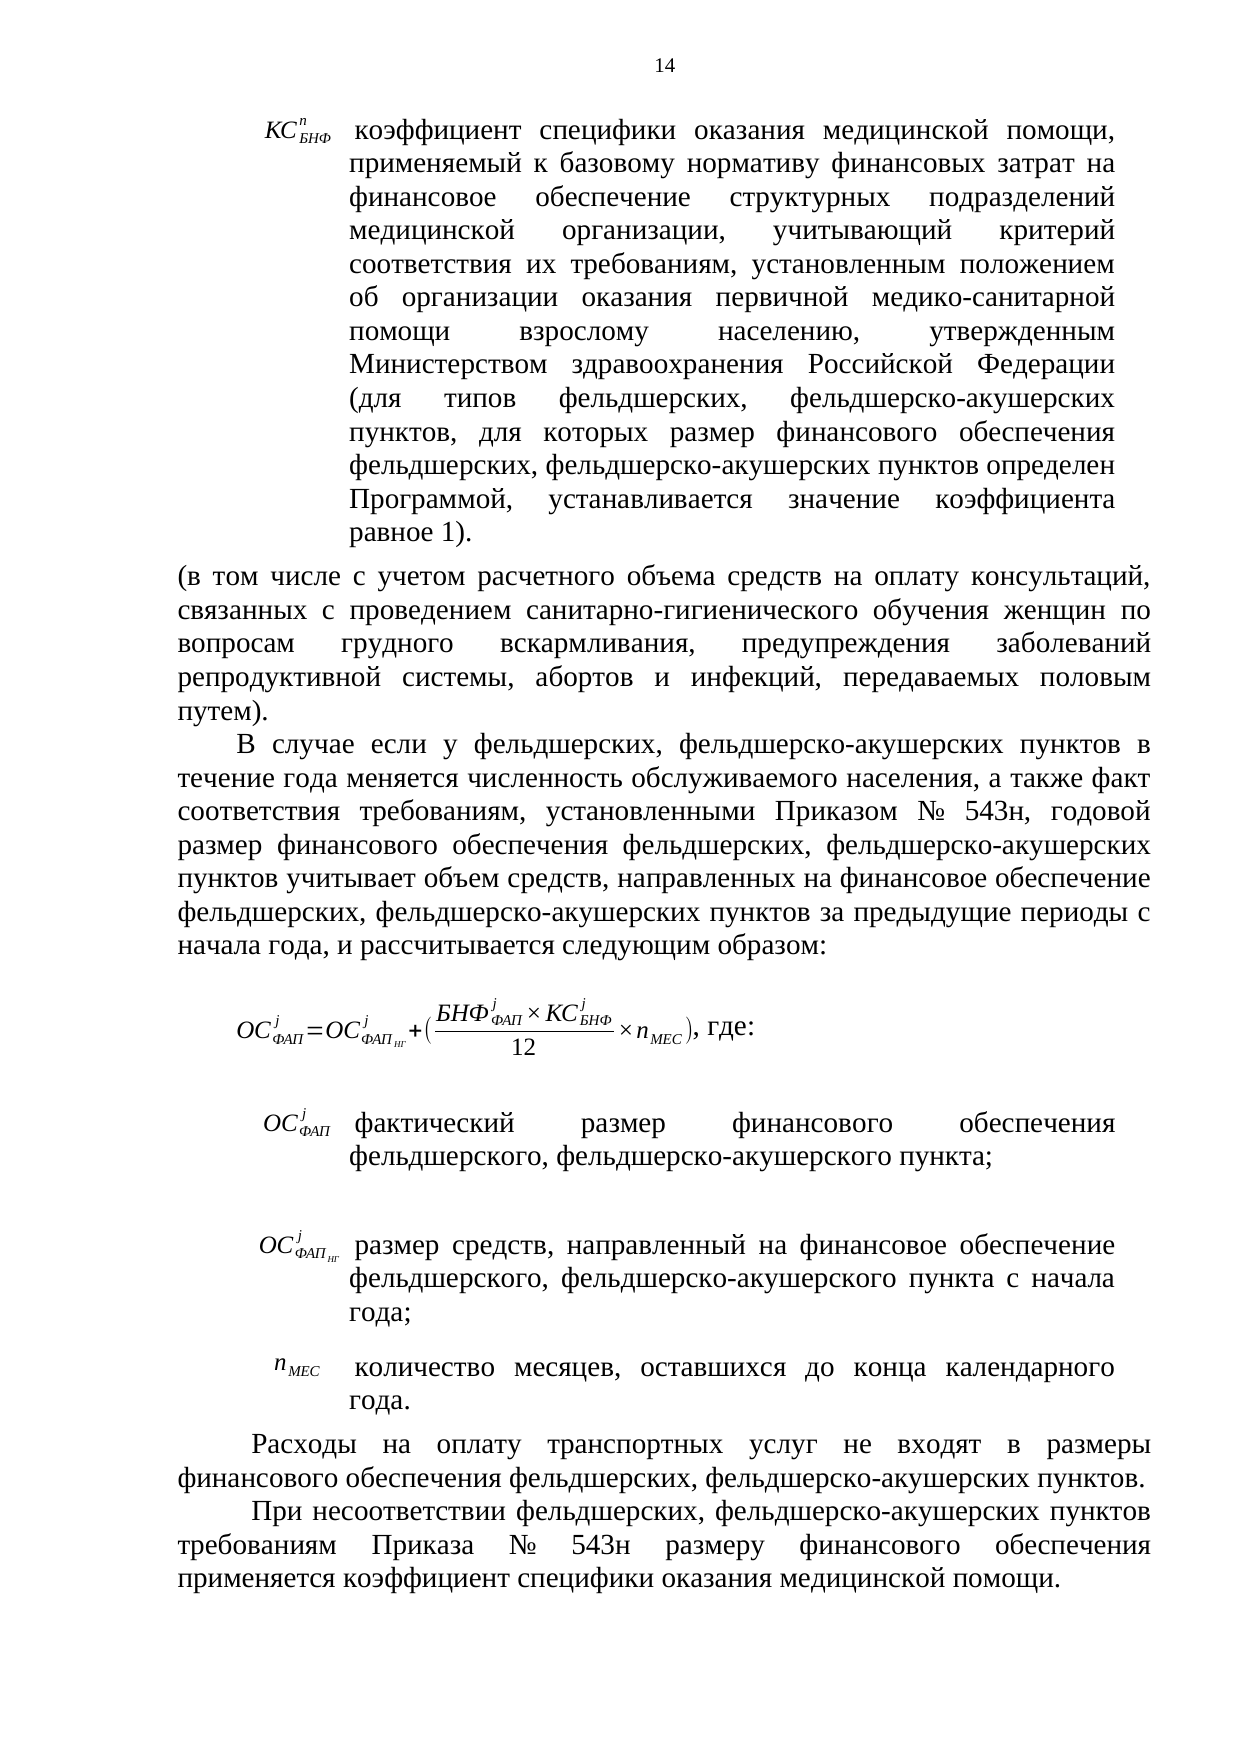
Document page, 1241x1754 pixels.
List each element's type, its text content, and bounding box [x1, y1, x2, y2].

table_cell [177, 101, 342, 558]
table_cell [177, 1338, 342, 1426]
text (в том числе с учетом расчетного объема средств на оплату консультаций, связанных с проведением санитарно-гигиенического обучения женщин по вопросам грудного вскармливания, предупреждения заболеваний репродуктивной системы, абортов и инфекций, передаваемых половым путем). [177, 558, 1152, 726]
table_cell размер средств, направленный на финансовое обеспечение фельдшерского, фельдшерско-акушерского пункта с начала года; [343, 1216, 1122, 1338]
table_cell [177, 1216, 342, 1338]
text , где: [177, 994, 1152, 1061]
table_cell коэффициент специфики оказания медицинской помощи, применяемый к базовому нормативу финансовых затрат на финансовое обеспечение структурных подразделений медицинской организации, учитывающий критерий соответствия их требованиям, установленным положением об организации оказания первичной медико-санитарной помощи взрослому населению, утвержденным Министерством здравоохранения Российской Федерации (для типов фельдшерских, фельдшерско-акушерских пунктов, для которых размер финансового обеспечения фельдшерских, фельдшерско-акушерских пунктов определен Программой, устанавливается значение коэффициента равное 1). [343, 101, 1122, 558]
table_cell количество месяцев, оставшихся до конца календарного года. [343, 1338, 1122, 1426]
table_header фактический размер финансового обеспечения фельдшерского, фельдшерско-акушерского пункта; [343, 1094, 1122, 1216]
text Расходы на оплату транспортных услуг не входят в размеры финансового обеспечения фельдшерских, фельдшерско-акушерских пунктов. [177, 1426, 1152, 1493]
text При несоответствии фельдшерских, фельдшерско-акушерских пунктов требованиям Приказа № 543н размеру финансового обеспечения применяется коэффициент специфики оказания медицинской помощи. [177, 1493, 1152, 1594]
table_header [177, 1094, 342, 1216]
text В случае если у фельдшерских, фельдшерско-акушерских пунктов в течение года меняется численность обслуживаемого населения, а также факт соответствия требованиям, установленными Приказом № 543н, годовой размер финансового обеспечения фельдшерских, фельдшерско-акушерских пунктов учитывает объем средств, направленных на финансовое обеспечение фельдшерских, фельдшерско-акушерских пунктов за предыдущие периоды с начала года, и рассчитывается следующим образом: [177, 726, 1152, 961]
